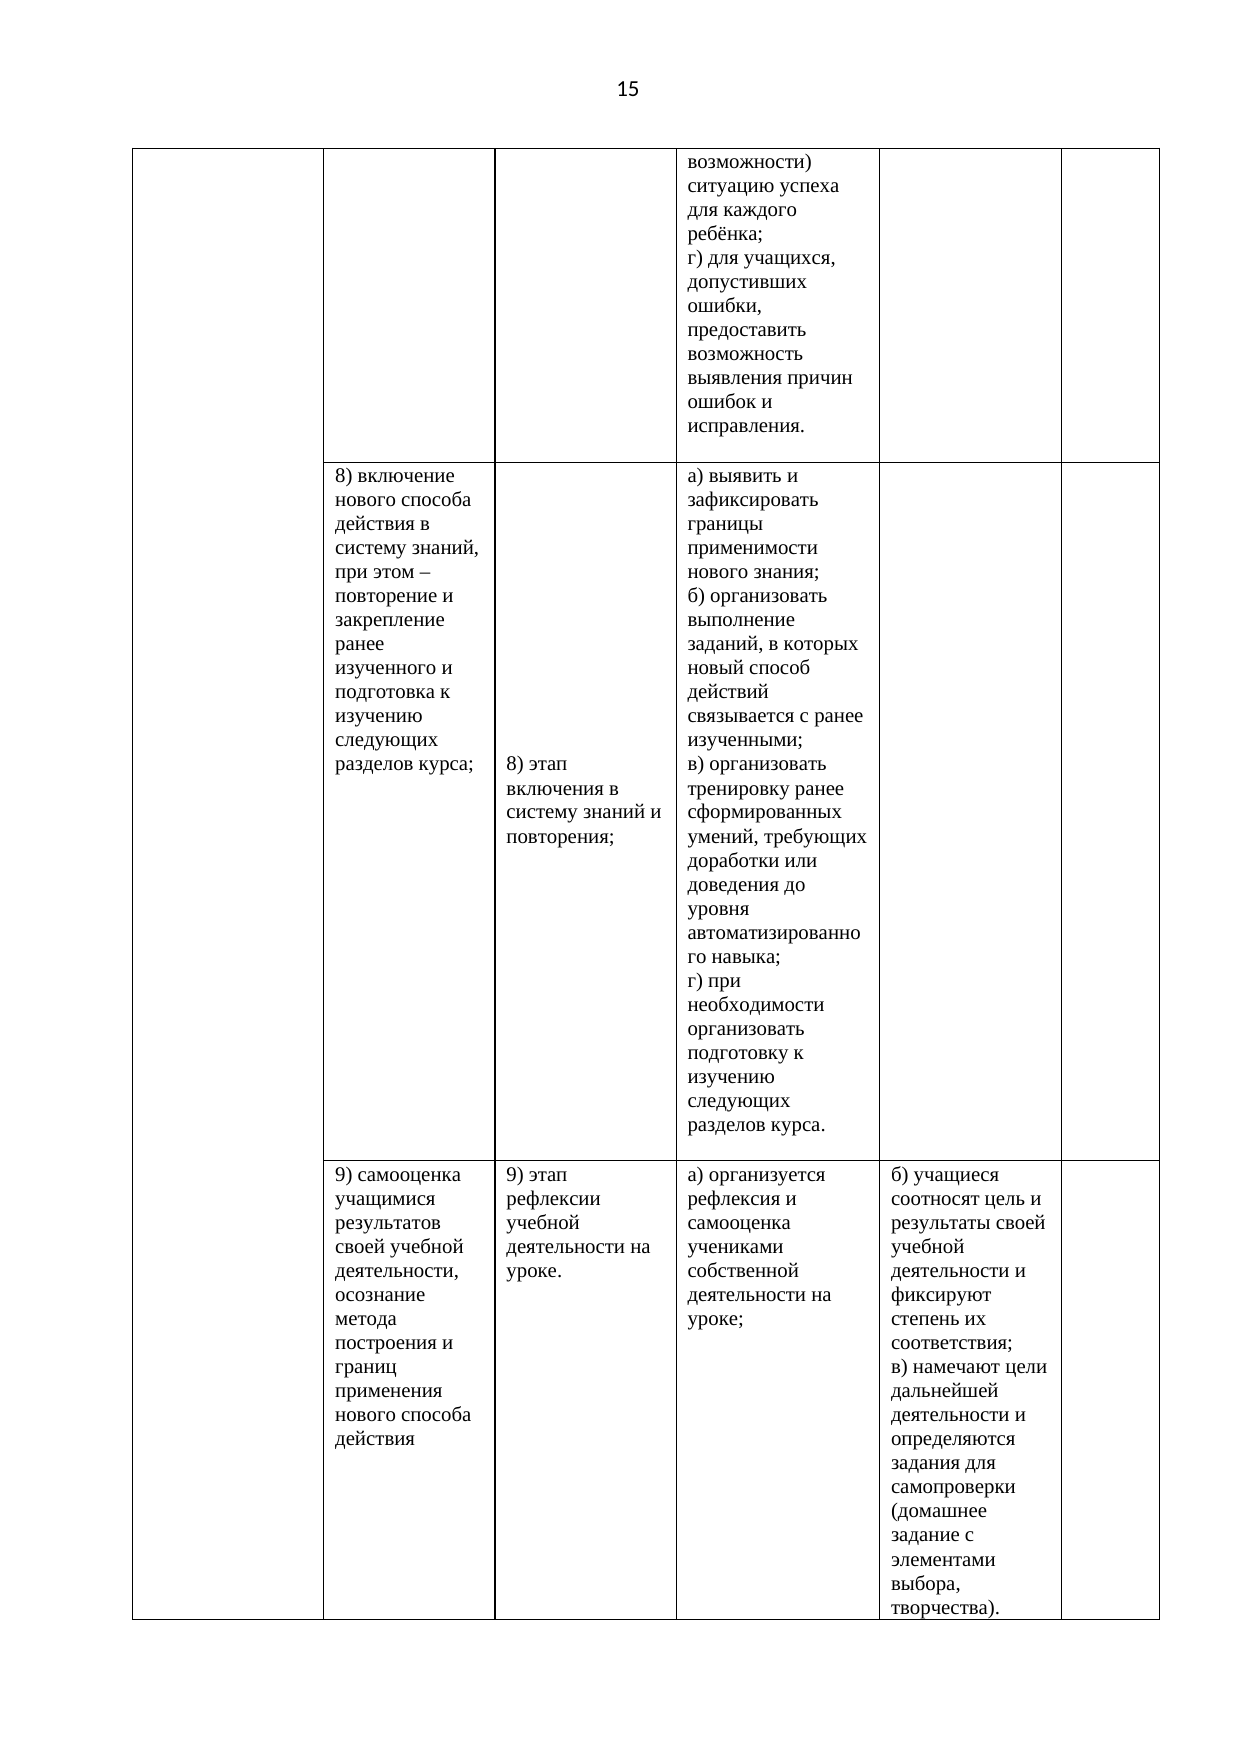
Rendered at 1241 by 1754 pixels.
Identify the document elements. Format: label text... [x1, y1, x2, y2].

table_cell [1062, 463, 1159, 1160]
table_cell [324, 1161, 494, 1619]
table_cell 8) включение нового способа действия в систему знаний, при этом – повторение и закрепление ранее изученного и подготовка к изучению следующих разделов курса; [324, 463, 494, 1160]
table_cell 8) этап включения в систему знаний и повторения; [496, 463, 676, 1160]
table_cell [677, 149, 879, 462]
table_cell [496, 149, 676, 462]
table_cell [496, 1161, 676, 1619]
table_cell [1062, 1161, 1159, 1619]
table_cell [880, 149, 1061, 462]
table_cell [1062, 149, 1159, 462]
table_cell [880, 463, 1061, 1160]
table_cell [324, 149, 494, 462]
table_cell а) выявить и зафиксировать границы применимости нового знания; б) организовать выполнение заданий, в которых новый способ действий связывается с ранее изученными; в) организовать тренировку ранее сформированных умений, требующих доработки или доведения до уровня автоматизированного навыка; г) при необходимости организовать подготовку к изучению следующих разделов курса. [677, 463, 879, 1160]
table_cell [677, 1161, 879, 1619]
